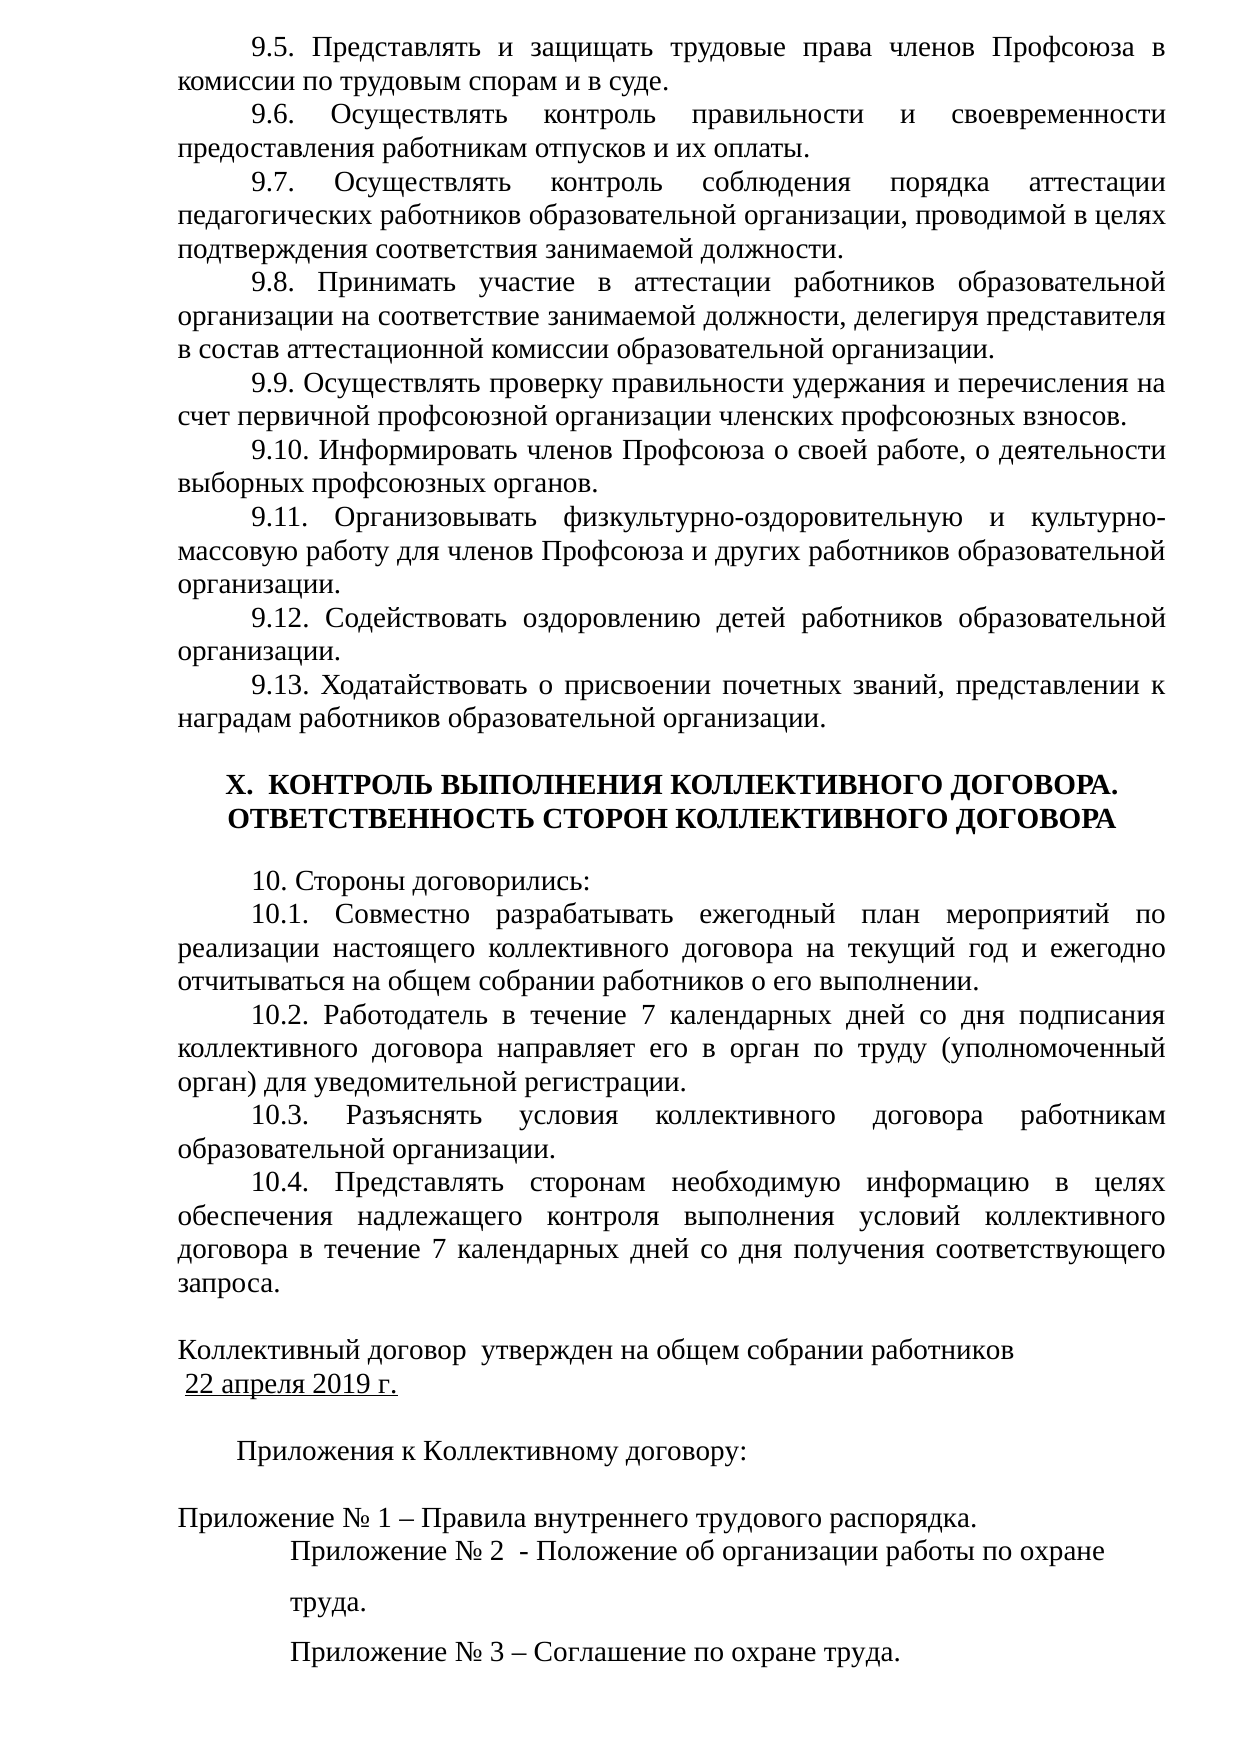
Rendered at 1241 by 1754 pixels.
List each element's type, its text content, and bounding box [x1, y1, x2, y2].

text 10. Стороны договорились: [251, 863, 1167, 896]
text 9.10. Информировать членов Профсоюза о своей работе, о деятельности выборных профсоюзных органов. [177, 432, 1167, 499]
text Коллективный договор утвержден на общем собрании работников [177, 1332, 1167, 1366]
text 10.3. Разъяснять условия коллективного договора работникам образовательной организации. [177, 1097, 1167, 1164]
text 9.7. Осуществлять контроль соблюдения порядка аттестации педагогических работников образовательной организации, проводимой в целях подтверждения соответствия занимаемой должности. [177, 164, 1167, 264]
text 9.11. Организовывать физкультурно-оздоровительную и культурно-массовую работу для членов Профсоюза и других работников образовательной организации. [177, 499, 1167, 600]
text 10.2. Работодатель в течение 7 календарных дней со дня подписания коллективного договора направляет его в орган по труду (уполномоченный орган) для уведомительной регистрации. [177, 997, 1167, 1097]
text 9.6. Осуществлять контроль правильности и своевременности предоставления работникам отпусков и их оплаты. [177, 97, 1167, 164]
text 22 апреля 2019 г. [177, 1366, 1167, 1399]
text 9.12. Содействовать оздоровлению детей работников образовательной организации. [177, 600, 1167, 667]
text 10.1. Совместно разрабатывать ежегодный план мероприятий по реализации настоящего коллективного договора на текущий год и ежегодно отчитываться на общем собрании работников о его выполнении. [177, 896, 1167, 997]
list Приложение № 1 – Правила внутреннего трудового распорядка. [177, 1500, 1167, 1533]
text 9.8. Принимать участие в аттестации работников образовательной организации на соответствие занимаемой должности, делегируя представителя в состав аттестационной комиссии образовательной организации. [177, 264, 1167, 365]
text X. Контроль выполнения коллективного договора. [177, 767, 1167, 801]
text 9.13. Ходатайствовать о присвоении почетных званий, представлении к наградам работников образовательной организации. [177, 667, 1167, 734]
text 10.4. Представлять сторонам необходимую информацию в целях обеспечения надлежащего контроля выполнения условий коллективного договора в течение 7 календарных дней со дня получения соответствующего запроса. [177, 1164, 1167, 1299]
list Приложения к Коллективному договору: [236, 1433, 1167, 1466]
text Ответственность сторон коллективного договора [177, 801, 1167, 834]
text 9.9. Осуществлять проверку правильности удержания и перечисления на счет первичной профсоюзной организации членских профсоюзных взносов. [177, 365, 1167, 432]
subtitle Приложение № 3 – Соглашение по охране труда. [290, 1634, 1167, 1668]
text 9.5. Представлять и защищать трудовые права членов Профсоюза в комиссии по трудовым спорам и в суде. [177, 29, 1167, 97]
subtitle Приложение № 2 - Положение об организации работы по охране труда. [290, 1533, 1167, 1617]
